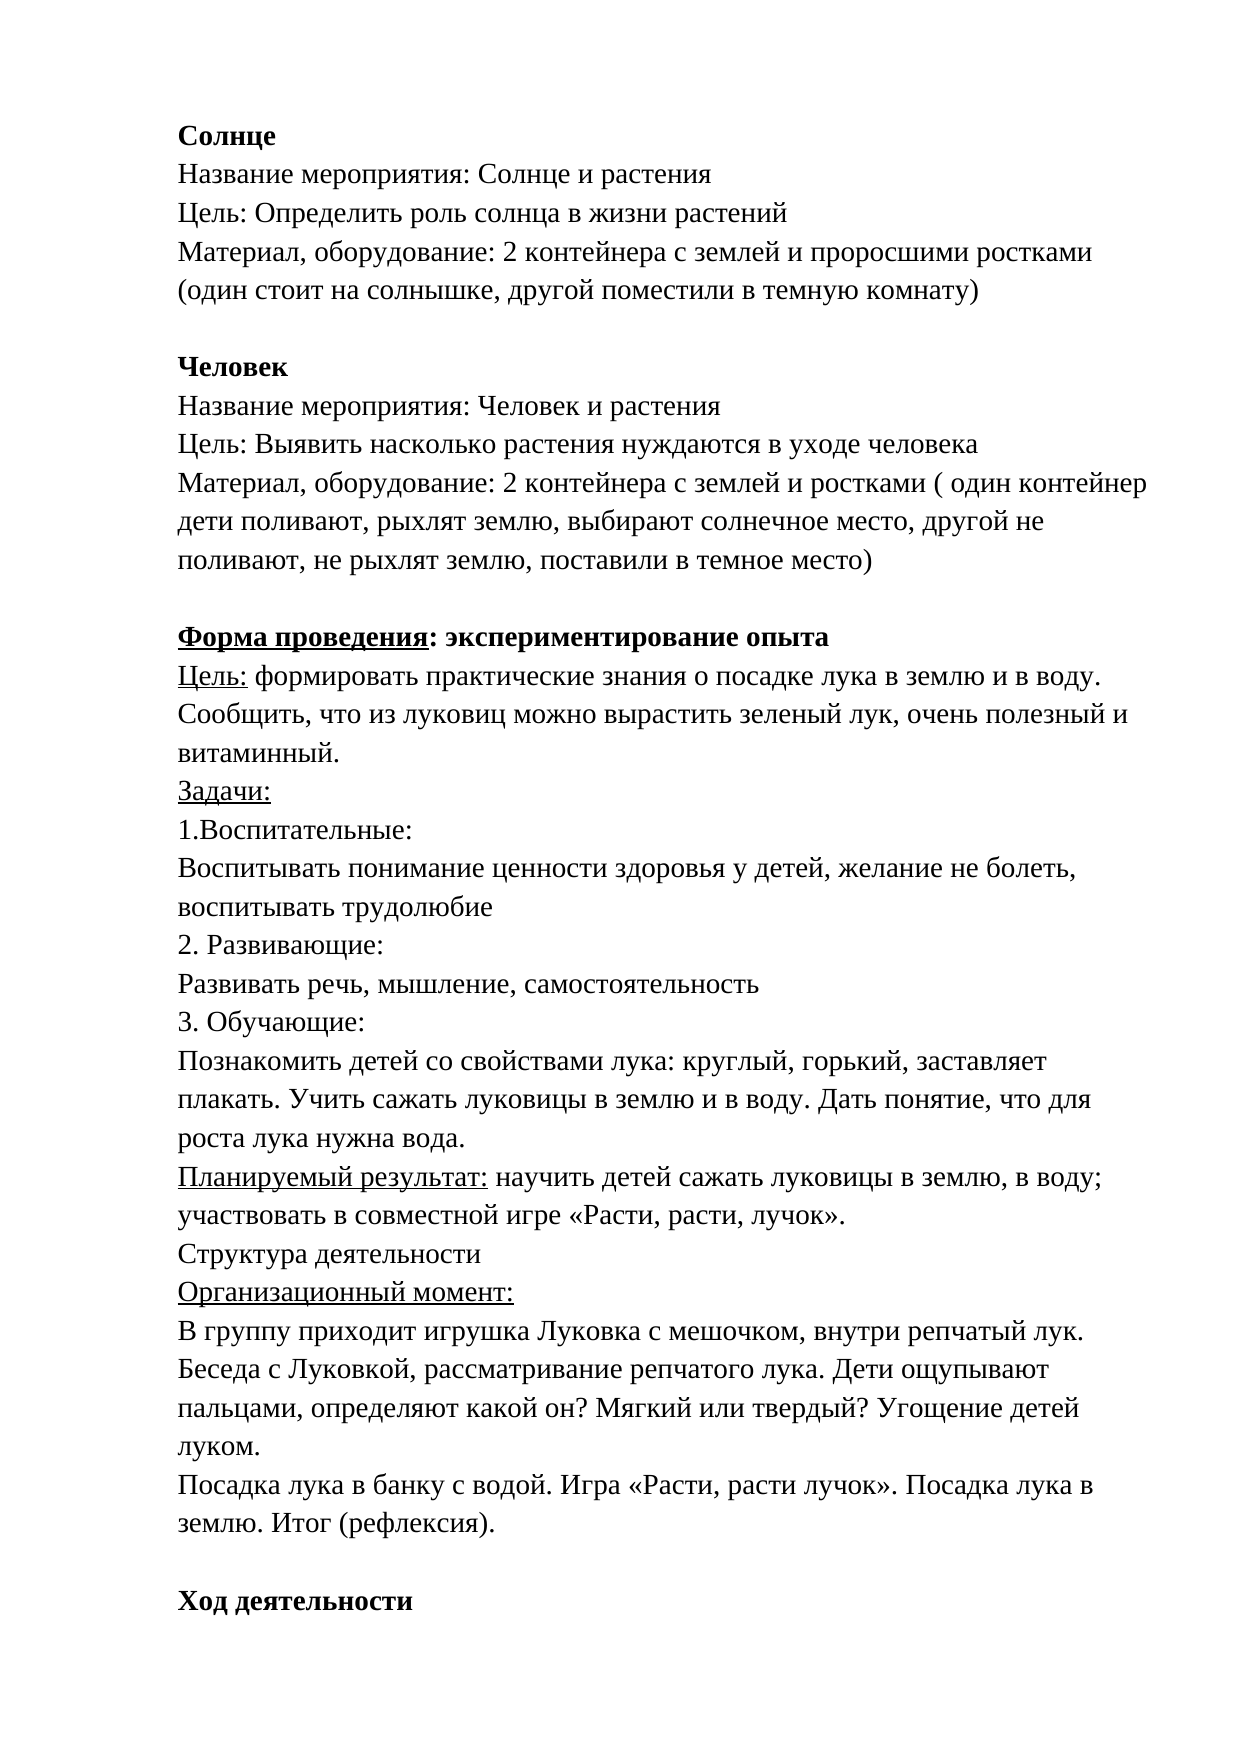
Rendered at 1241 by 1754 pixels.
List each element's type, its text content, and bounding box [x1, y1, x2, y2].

text Человек [177, 349, 1152, 383]
text Организационный момент: [177, 1274, 1152, 1308]
text Цель: формировать практические знания о посадке лука в землю и в воду. Сообщить, что из луковиц можно вырастить зеленый лук, очень полезный и витаминный. [177, 658, 1152, 768]
text Материал, оборудование: 2 контейнера с землей и ростками ( один контейнер дети поливают, рыхлят землю, выбирают солнечное место, другой не поливают, не рыхлят землю, поставили в темное место) [177, 465, 1152, 576]
text В группу приходит игрушка Луковка с мешочком, внутри репчатый лук. Беседа с Луковкой, рассматривание репчатого лука. Дети ощупывают пальцами, определяют какой он? Мягкий или твердый? Угощение детей луком. [177, 1313, 1152, 1462]
text Познакомить детей со свойствами лука: круглый, горький, заставляет плакать. Учить сажать луковицы в землю и в воду. Дать понятие, что для роста лука нужна вода. [177, 1043, 1152, 1154]
text Название мероприятия: Солнце и растения [177, 157, 1152, 190]
text Посадка лука в банку с водой. Игра «Расти, расти лучок». Посадка лука в землю. Итог (рефлексия). [177, 1467, 1152, 1539]
text Развивать речь, мышление, самостоятельность [177, 966, 1152, 999]
text Структура деятельности [177, 1236, 1152, 1269]
text Ход деятельности [177, 1583, 1152, 1616]
text Задачи: [177, 773, 1152, 807]
text Материал, оборудование: 2 контейнера с землей и проросшими ростками (один стоит на солнышке, другой поместили в темную комнату) [177, 234, 1152, 306]
text Солнце [177, 118, 1152, 152]
text Воспитывать понимание ценности здоровья у детей, желание не болеть, воспитывать трудолюбие [177, 850, 1152, 922]
text Форма проведения: экспериментирование опыта [177, 619, 1152, 653]
text 1.Воспитательные: [177, 812, 1152, 845]
text Название мероприятия: Человек и растения [177, 388, 1152, 421]
text Цель: Определить роль солнца в жизни растений [177, 195, 1152, 229]
text 3. Обучающие: [177, 1004, 1152, 1038]
text Планируемый результат: научить детей сажать луковицы в землю, в воду; участвовать в совместной игре «Расти, расти, лучок». [177, 1159, 1152, 1231]
text Цель: Выявить насколько растения нуждаются в уходе человека [177, 426, 1152, 460]
text 2. Развивающие: [177, 927, 1152, 961]
